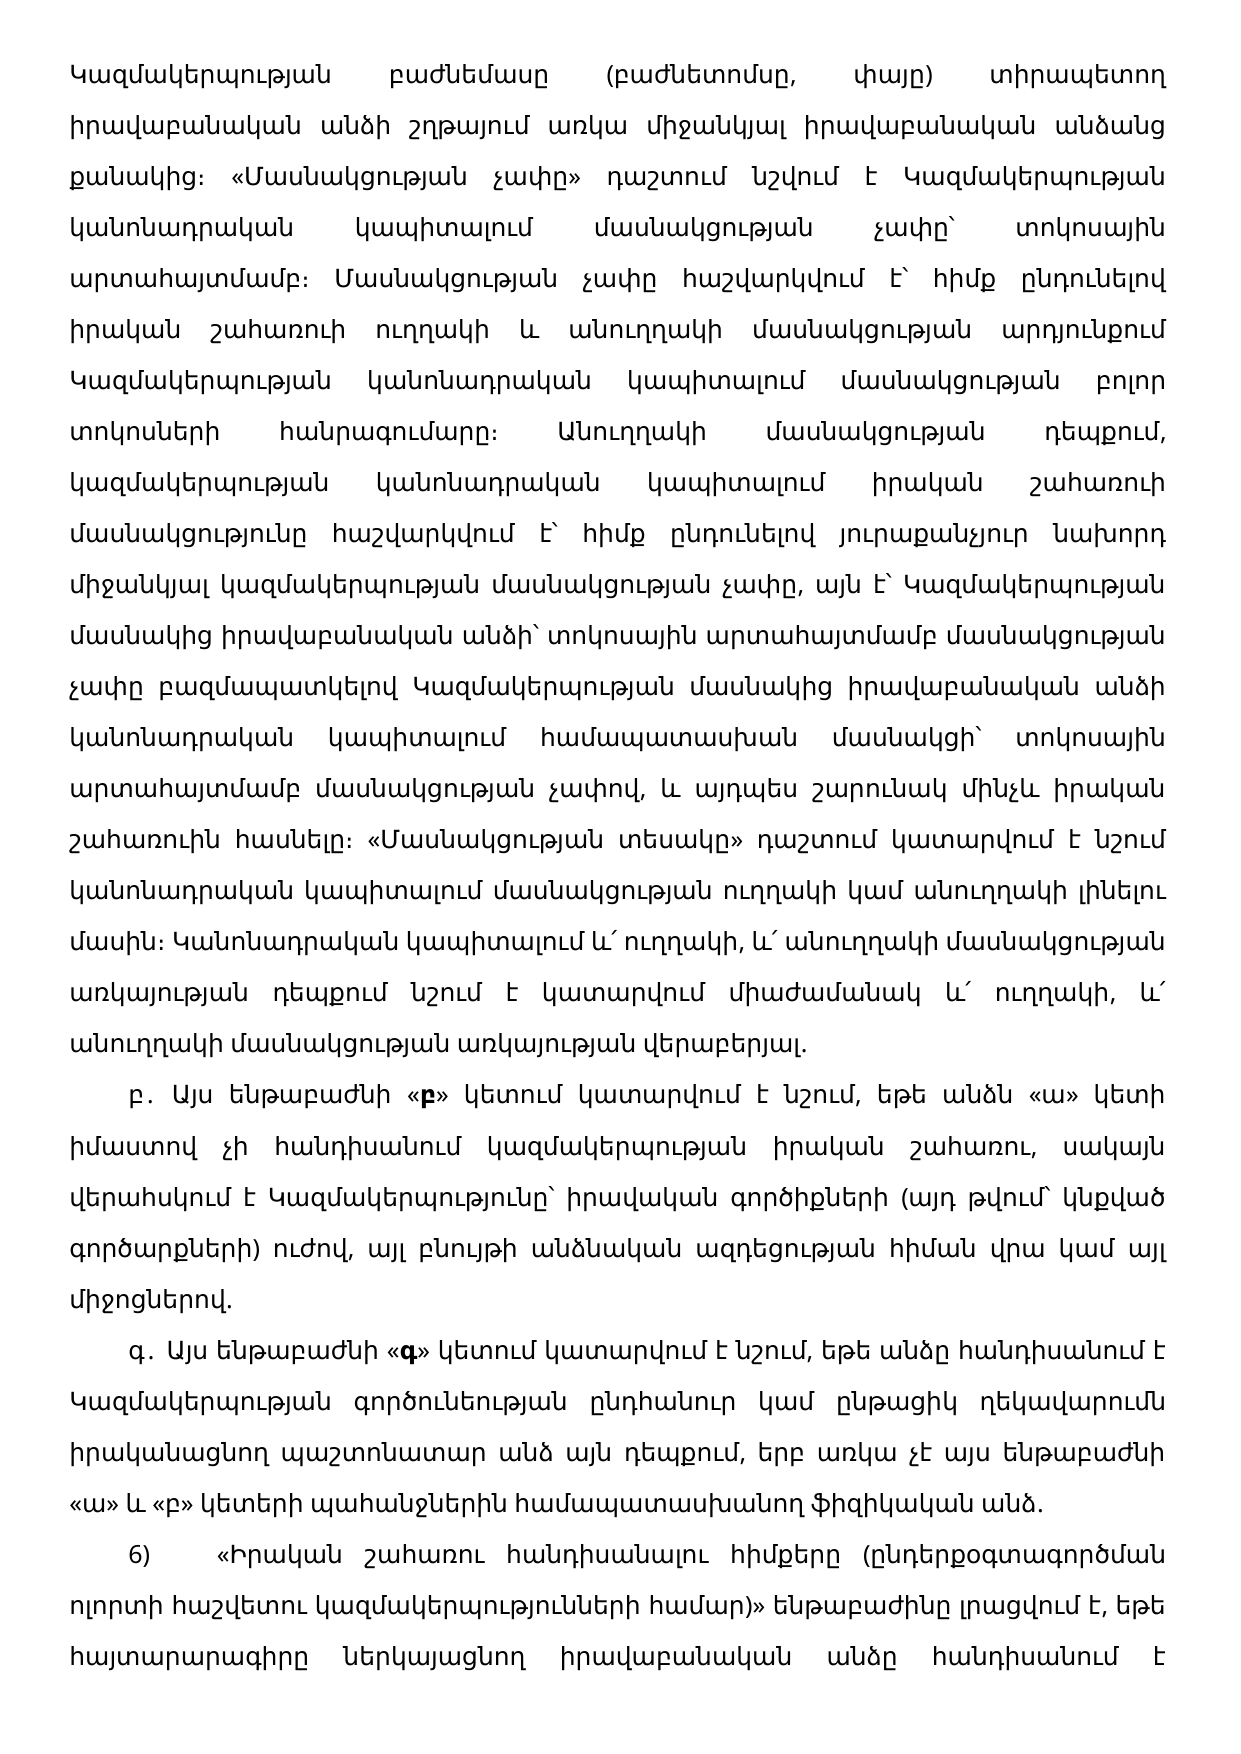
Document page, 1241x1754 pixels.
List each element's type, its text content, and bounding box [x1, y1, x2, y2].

text բ․ Այս ենթաբաժնի «բ» կետում կատարվում է նշում, եթե անձն «ա» կետի իմաստով չի հանդիսանում կազմակերպության իրական շահառու, սակայն վերահսկում է Կազմակերպությունը՝ իրավական գործիքների (այդ թվում՝ կնքված գործարքների) ուժով, այլ բնույթի անձնական ազդեցության հիման վրա կամ այլ միջոցներով. [69, 1077, 1167, 1315]
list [69, 1536, 1167, 1673]
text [69, 56, 1167, 1060]
text գ․ Այս ենթաբաժնի «գ» կետում կատարվում է նշում, եթե անձը հանդիսանում է Կազմակերպության գործունեության ընդհանուր կամ ընթացիկ ղեկավարումն իրականացնող պաշտոնատար անձ այն դեպքում, երբ առկա չէ այս ենթաբաժնի «ա» և «բ» կետերի պահանջներին համապատասխանող ֆիզիկական անձ. [69, 1332, 1167, 1519]
